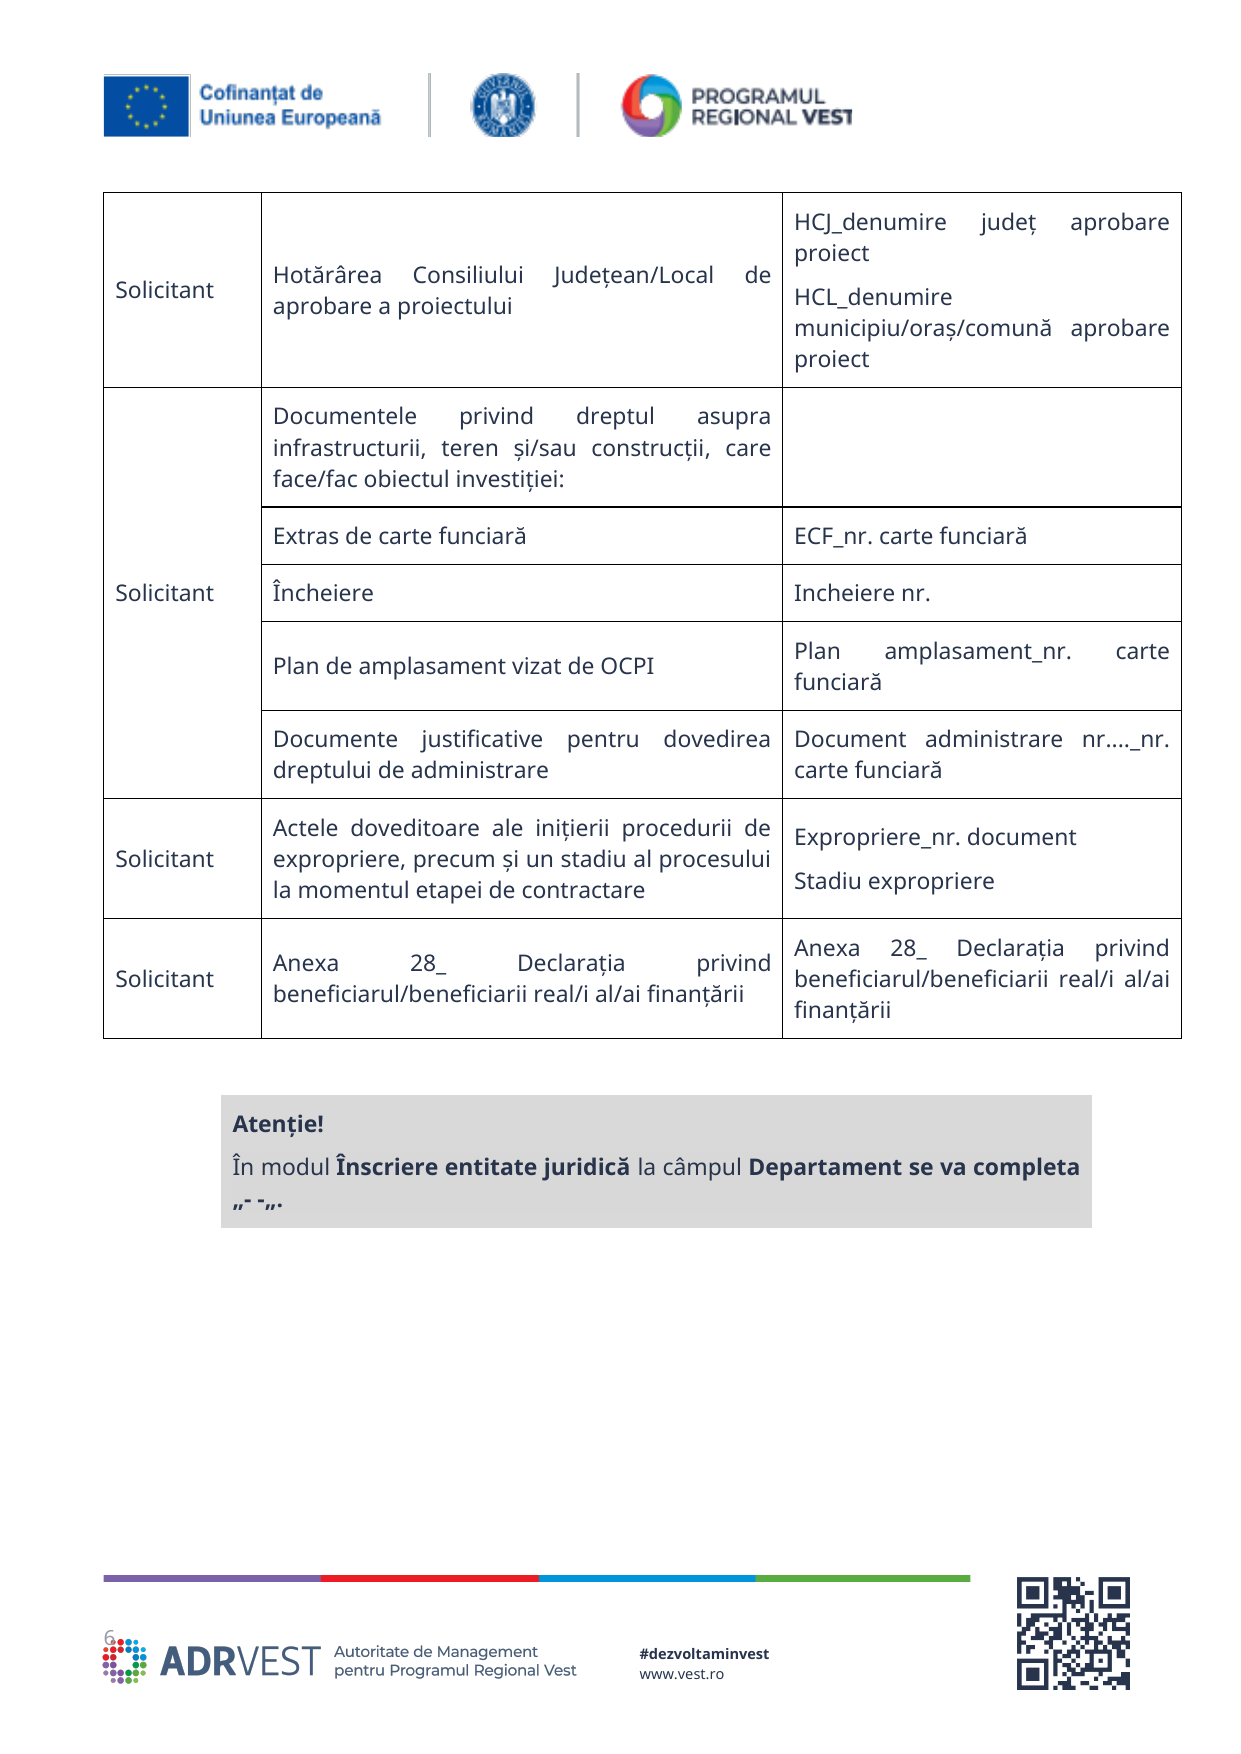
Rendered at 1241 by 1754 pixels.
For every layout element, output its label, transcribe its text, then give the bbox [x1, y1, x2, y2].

table_cell Document administrare nr...._nr. carte funciară [783, 711, 1181, 798]
table_cell Anexa 28_ Declarația privind beneficiarul/beneficiarii real/i al/ai finanțării [783, 919, 1181, 1038]
table_cell Hotărârea Consiliului Județean/Local de aprobare a proiectului [262, 193, 782, 387]
table_cell Expropriere_nr. document Stadiu expropriere [783, 799, 1181, 918]
table_cell Plan amplasament_nr. carte funciară [783, 622, 1181, 709]
table_cell Actele doveditoare ale inițierii procedurii de expropriere, precum și un stadiu al procesului la momentul etapei de contractare [262, 799, 782, 918]
table_cell Plan de amplasament vizat de OCPI [262, 622, 782, 709]
picture [1008, 1568, 1139, 1699]
table_cell Extras de carte funciară [262, 508, 782, 564]
table_cell Încheiere [262, 565, 782, 621]
table_cell Solicitant [104, 193, 261, 387]
table_cell Documente justificative pentru dovedirea dreptului de administrare [262, 711, 782, 798]
table_cell Documentele privind dreptul asupra infrastructurii, teren și/sau construcții, care face/fac obiectul investiției: [262, 388, 782, 506]
table_cell [783, 388, 1181, 506]
picture [93, 1636, 582, 1687]
picture [106, 1637, 112, 1644]
table_cell HCJ_denumire județ aprobare proiect HCL_denumire municipiu/oraș/comună aprobare proiect [783, 193, 1181, 387]
table_cell Incheiere nr. [783, 565, 1181, 621]
table_cell Solicitant [104, 388, 261, 798]
table_header Atenție! În modul Înscriere entitate juridică la câmpul Departament se va completa „- -„. [221, 1095, 1092, 1228]
table_cell Anexa 28_ Declarația privind beneficiarul/beneficiarii real/i al/ai finanțării [262, 919, 782, 1038]
table_cell ECF_nr. carte funciară [783, 508, 1181, 564]
table_cell Solicitant [104, 919, 261, 1038]
table_cell Solicitant [104, 799, 261, 918]
